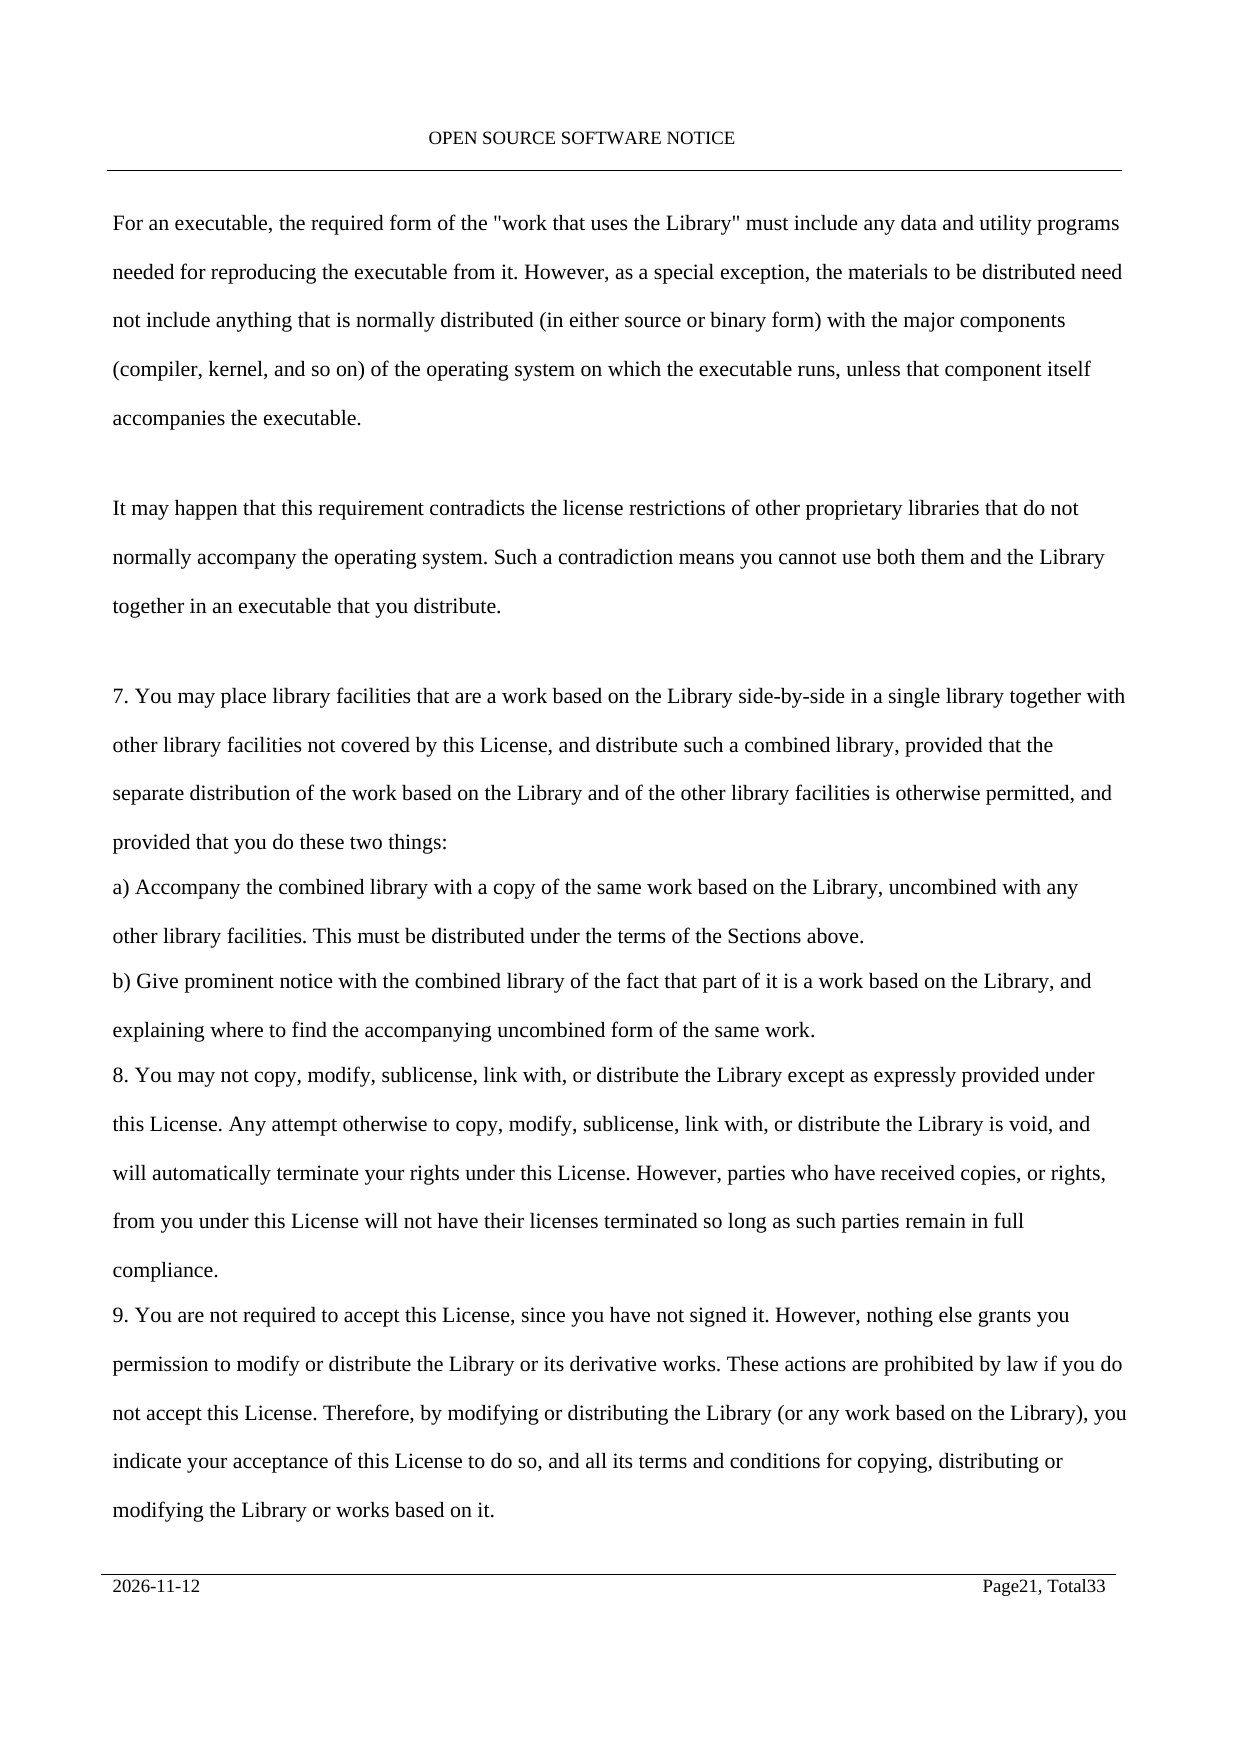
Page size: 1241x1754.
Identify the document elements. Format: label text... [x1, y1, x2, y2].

text For an executable, the required form of the "work that uses the Library" must include any data and utility programs needed for reproducing the executable from it. However, as a special exception, the materials to be distributed need not include anything that is normally distributed (in either source or binary form) with the major components (compiler, kernel, and so on) of the operating system on which the executable runs, unless that component itself accompanies the executable. [112, 206, 1128, 434]
text 8. You may not copy, modify, sublicense, link with, or distribute the Library except as expressly provided under this License. Any attempt otherwise to copy, modify, sublicense, link with, or distribute the Library is void, and will automatically terminate your rights under this License. However, parties who have received copies, or rights, from you under this License will not have their licenses terminated so long as such parties remain in full compliance. [112, 1058, 1128, 1286]
text It may happen that this requirement contradicts the license restrictions of other proprietary libraries that do not normally accompany the operating system. Such a contradiction means you cannot use both them and the Library together in an executable that you distribute. [112, 492, 1128, 622]
text b) Give prominent notice with the combined library of the fact that part of it is a work based on the Library, and explaining where to find the accompanying uncombined form of the same work. [112, 964, 1128, 1046]
text 9. You are not required to accept this License, since you have not signed it. However, nothing else grants you permission to modify or distribute the Library or its derivative works. These actions are prohibited by law if you do not accept this License. Therefore, by modifying or distributing the Library (or any work based on the Library), you indicate your acceptance of this License to do so, and all its terms and conditions for copying, distributing or modifying the Library or works based on it. [112, 1298, 1128, 1526]
text 7. You may place library facilities that are a work based on the Library side-by-side in a single library together with other library facilities not covered by this License, and distribute such a combined library, provided that the separate distribution of the work based on the Library and of the other library facilities is otherwise permitted, and provided that you do these two things: [112, 679, 1128, 858]
text a) Accompany the combined library with a copy of the same work based on the Library, uncombined with any other library facilities. This must be distributed under the terms of the Sections above. [112, 871, 1128, 952]
